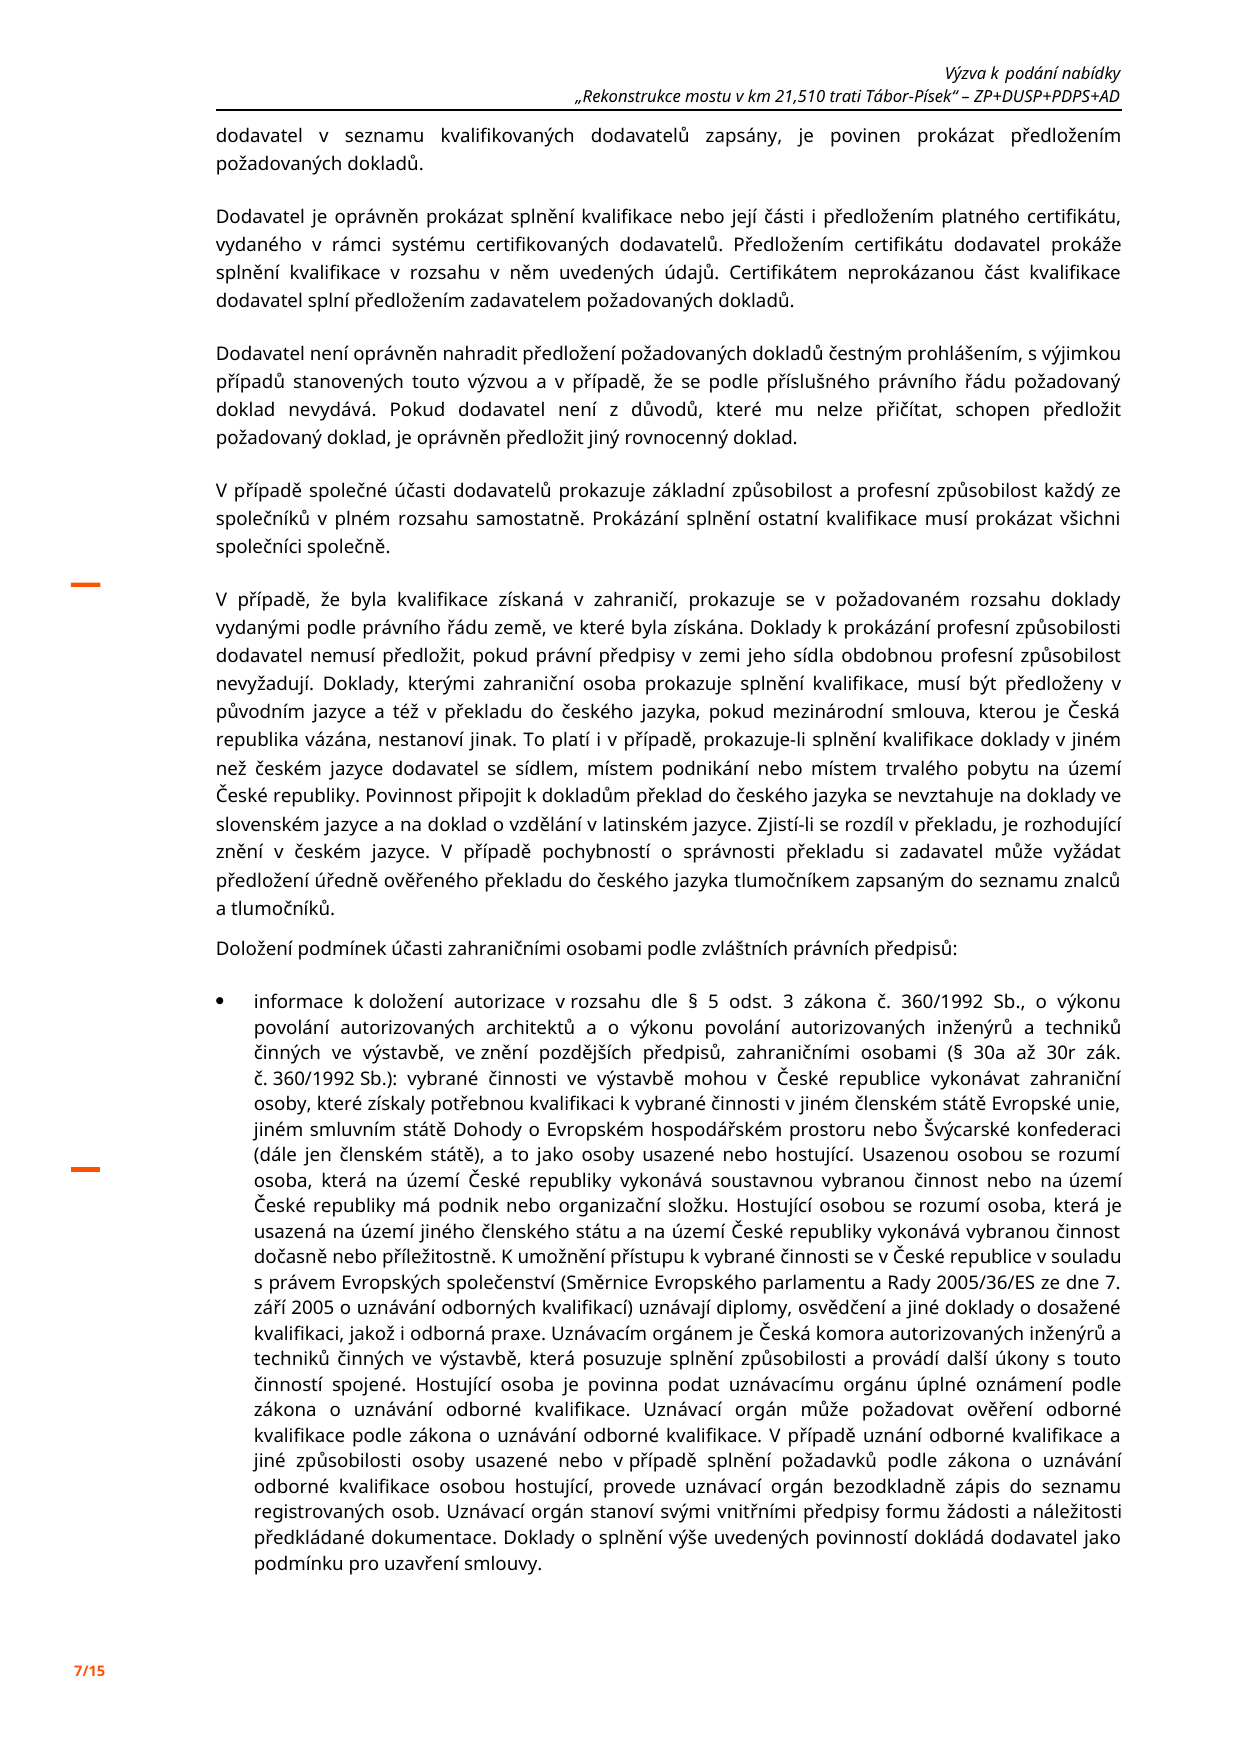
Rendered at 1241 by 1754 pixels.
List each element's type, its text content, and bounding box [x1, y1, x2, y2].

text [216, 122, 1122, 176]
list informace k doložení autorizace v rozsahu dle § 5 odst. 3 zákona č. 360/1992 Sb., o výkonu povolání autorizovaných architektů a o výkonu povolání autorizovaných inženýrů a techniků činných ve výstavbě, ve znění pozdějších předpisů, zahraničními osobami (§ 30a až 30r zák. č. 360/1992 Sb.): vybrané činnosti ve výstavbě mohou v České republice vykonávat zahraniční osoby, které získaly potřebnou kvalifikaci k vybrané činnosti v jiném členském státě Evropské unie, jiném smluvním státě Dohody o Evropském hospodářském prostoru nebo Švýcarské konfederaci (dále jen členském státě), a to jako osoby usazené nebo hostující. Usazenou osobou se rozumí osoba, která na území České republiky vykonává soustavnou vybranou činnost nebo na území České republiky má podnik nebo organizační složku. Hostující osobou se rozumí osoba, která je usazená na území jiného členského státu a na území České republiky vykonává vybranou činnost dočasně nebo příležitostně. K umožnění přístupu k vybrané činnosti se v České republice v souladu s právem Evropských společenství (Směrnice Evropského parlamentu a Rady 2005/36/ES ze dne 7. září 2005 o uznávání odborných kvalifikací) uznávají diplomy, osvědčení a jiné doklady o dosažené kvalifikaci, jakož i odborná praxe. Uznávacím orgánem je Česká komora autorizovaných inženýrů a techniků činných ve výstavbě, která posuzuje splnění způsobilosti a provádí další úkony s touto činností spojené. Hostující osoba je povinna podat uznávacímu orgánu úplné oznámení podle zákona o uznávání odborné kvalifikace. Uznávací orgán může požadovat ověření odborné kvalifikace podle zákona o uznávání odborné kvalifikace. V případě uznání odborné kvalifikace a jiné způsobilosti osoby usazené nebo v případě splnění požadavků podle zákona o uznávání odborné kvalifikace osobou hostující, provede uznávací orgán bezodkladně zápis do seznamu registrovaných osob. Uznávací orgán stanoví svými vnitřními předpisy formu žádosti a náležitosti předkládané dokumentace. Doklady o splnění výše uvedených povinností dokládá dodavatel jako podmínku pro uzavření smlouvy. [216, 988, 1122, 1575]
text Doložení podmínek účasti zahraničními osobami podle zvláštních právních předpisů: [216, 935, 1122, 961]
text V případě, že byla kvalifikace získaná v zahraničí, prokazuje se v požadovaném rozsahu doklady vydanými podle právního řádu země, ve které byla získána. Doklady k prokázání profesní způsobilosti dodavatel nemusí předložit, pokud právní předpisy v zemi jeho sídla obdobnou profesní způsobilost nevyžadují. Doklady, kterými zahraniční osoba prokazuje splnění kvalifikace, musí být předloženy v původním jazyce a též v překladu do českého jazyka, pokud mezinárodní smlouva, kterou je Česká republika vázána, nestanoví jinak. To platí i v případě, prokazuje-li splnění kvalifikace doklady v jiném než českém jazyce dodavatel se sídlem, místem podnikání nebo místem trvalého pobytu na území České republiky. Povinnost připojit k dokladům překlad do českého jazyka se nevztahuje na doklady ve slovenském jazyce a na doklad o vzdělání v latinském jazyce. Zjistí-li se rozdíl v překladu, je rozhodující znění v českém jazyce. V případě pochybností o správnosti překladu si zadavatel může vyžádat předložení úředně ověřeného překladu do českého jazyka tlumočníkem zapsaným do seznamu znalců a tlumočníků. [216, 587, 1122, 920]
text V případě společné účasti dodavatelů prokazuje základní způsobilost a profesní způsobilost každý ze společníků v plném rozsahu samostatně. Prokázání splnění ostatní kvalifikace musí prokázat všichni společníci společně. [216, 478, 1122, 559]
text Dodavatel není oprávněn nahradit předložení požadovaných dokladů čestným prohlášením, s výjimkou případů stanovených touto výzvou a v případě, že se podle příslušného právního řádu požadovaný doklad nevydává. Pokud dodavatel není z důvodů, které mu nelze přičítat, schopen předložit požadovaný doklad, je oprávněn předložit jiný rovnocenný doklad. [216, 341, 1122, 450]
text Dodavatel je oprávněn prokázat splnění kvalifikace nebo její části i předložením platného certifikátu, vydaného v rámci systému certifikovaných dodavatelů. Předložením certifikátu dodavatel prokáže splnění kvalifikace v rozsahu v něm uvedených údajů. Certifikátem neprokázanou část kvalifikace dodavatel splní předložením zadavatelem požadovaných dokladů. [216, 203, 1122, 313]
